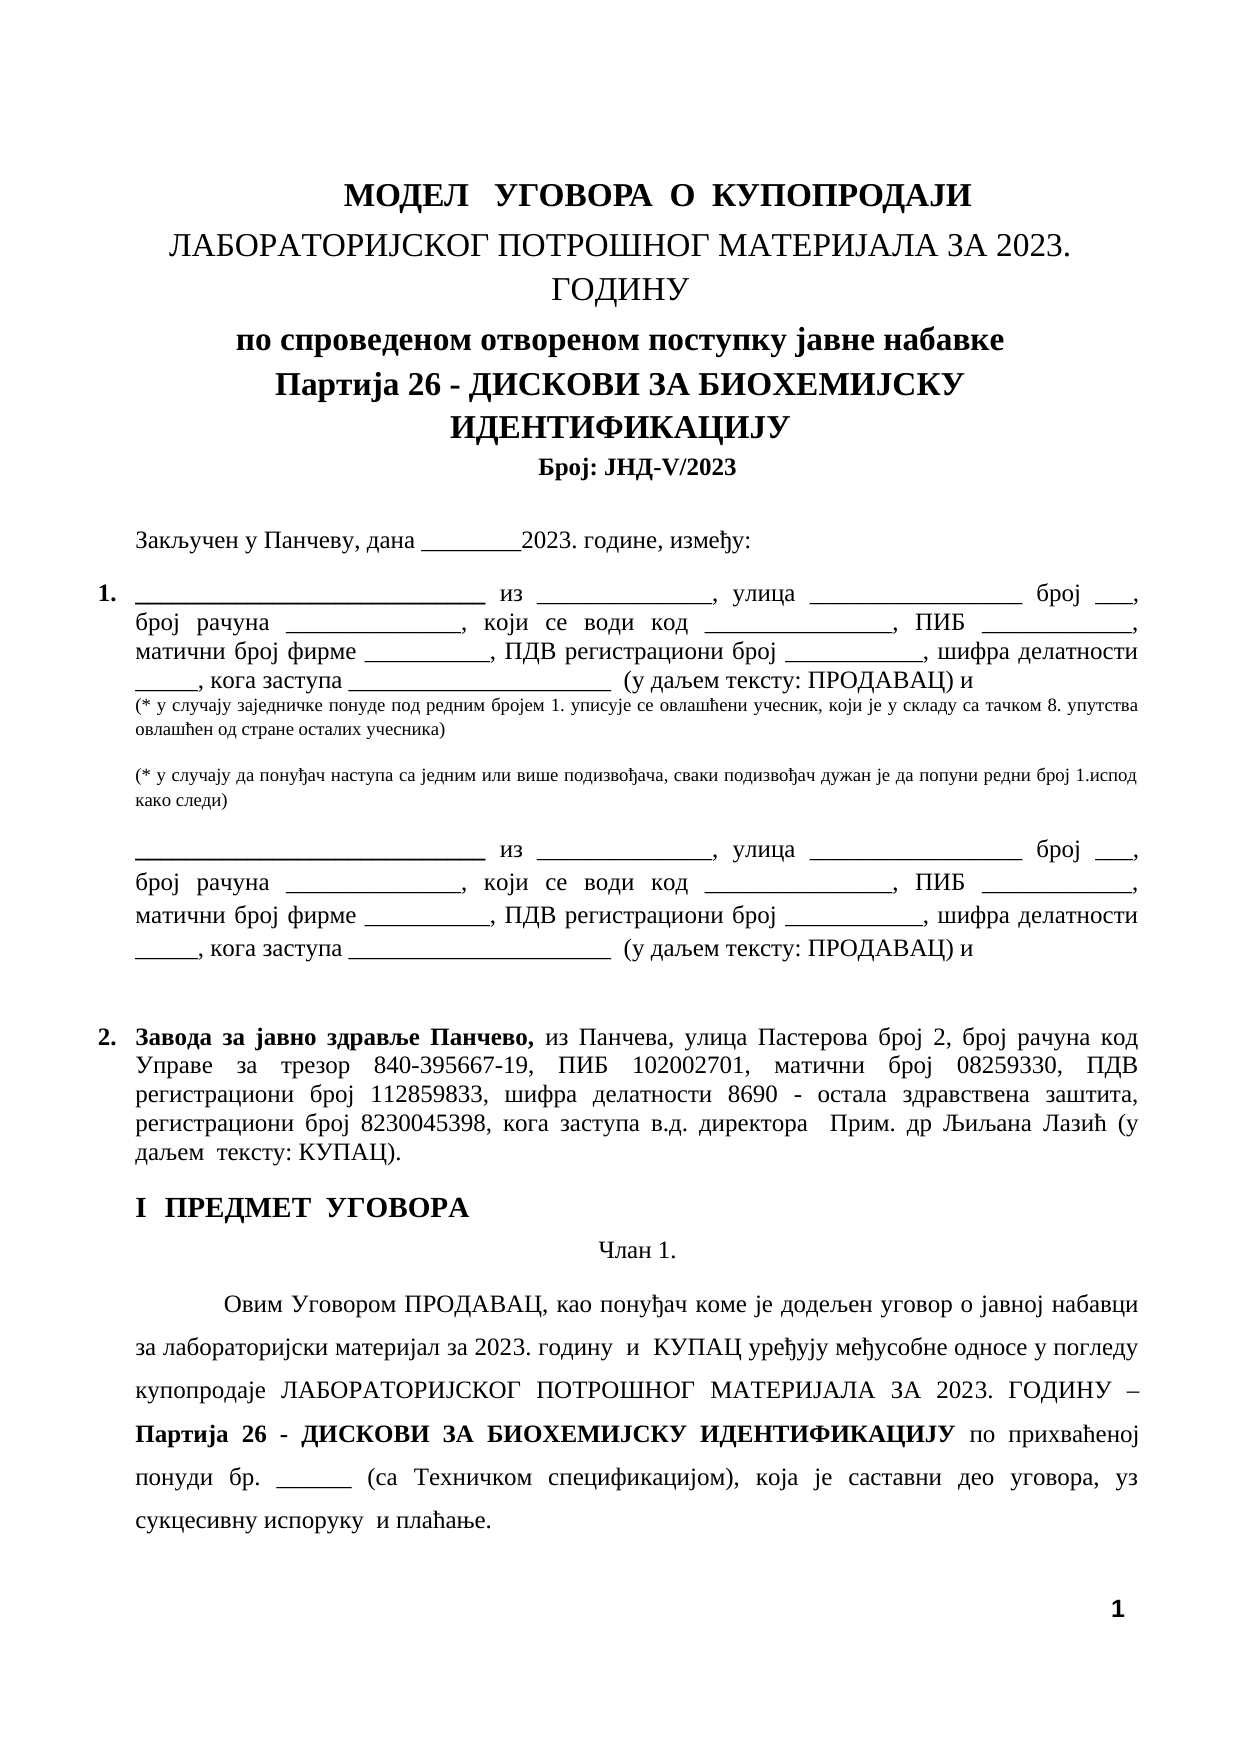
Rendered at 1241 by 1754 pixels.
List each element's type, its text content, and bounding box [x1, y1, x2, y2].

text ____________________________ из ______________, улица _________________ број ___, број рачуна ______________, који се води код _______________, ПИБ ____________, матични број фирме __________, ПДВ регистрациони број ___________, шифра делатности _____, кога заступа _____________________ (у даљем тексту: ПРОДАВАЦ) и [135, 834, 1139, 962]
list Завода за јавно здравље Панчево, из Панчева, улица Пастерова број 2, број рачуна код Управе за трезор 840-395667-19, ПИБ 102002701, матични број 08259330, ПДВ регистрациони број 112859833, шифра делатности 8690 - остала здравствена заштита, регистрациони број 8230045398, кога заступа в.д. директора Прим. др Љиљана Лазић (у даљем тексту: КУПАЦ). [98, 1022, 1139, 1166]
text по спроведеном отвореном поступку јавне набавке [150, 320, 1090, 358]
text Овим Уговором ПРОДАВАЦ, као понуђач коме је додељен уговор о јавној набавци за лабораторијски материјал за 2023. годину и КУПАЦ уређују међусобне односе у погледу купопродаје ЛАБОРАТОРИЈСКОГ ПОТРОШНОГ МАТЕРИЈАЛА ЗА 2023. ГОДИНУ – Партија 26 - ДИСКОВИ ЗА БИОХЕМИЈСКУ ИДЕНТИФИКАЦИЈУ по прихваћеној понуди бр. ______ (са Техничком спецификацијом), која је саставни део уговора, уз сукцесивну испоруку и плаћање. [135, 1289, 1139, 1534]
text Члан 1. [135, 1235, 1139, 1264]
text Партија 26 - ДИСКОВИ ЗА БИОХЕМИЈСКУ ИДЕНТИФИКАЦИЈУ [150, 364, 1090, 446]
text I ПРЕДМЕТ УГОВОРА [135, 1191, 1139, 1224]
text (* у случају да понуђач наступа са једним или више подизвођача, сваки подизвођач дужан је да попуни редни број 1.испод како следи) [135, 764, 1139, 810]
text МОДЕЛ УГОВОРА О КУПОПРОДАЈИ [150, 175, 1090, 213]
text Закључен у Панчеву, дана ________2023. године, између: [135, 525, 1139, 553]
text ЛАБОРАТОРИЈСКОГ ПОТРОШНОГ МАТЕРИЈАЛА ЗА 2023. ГОДИНУ [150, 225, 1090, 308]
text (* у случају заједничке понуде под редним бројем 1. уписује се овлашћени учесник, који је у складу са тачком 8. упутства овлашћен од стране осталих учесника) [135, 693, 1139, 740]
text Број: ЈНД-V/2023 [135, 452, 1139, 481]
list ____________________________ из ______________, улица _________________ број ___, број рачуна ______________, који се води код _______________, ПИБ ____________, матични број фирме __________, ПДВ регистрациони број ___________, шифра делатности _____, кога заступа _____________________ (у даљем тексту: ПРОДАВАЦ) и [98, 578, 1139, 693]
